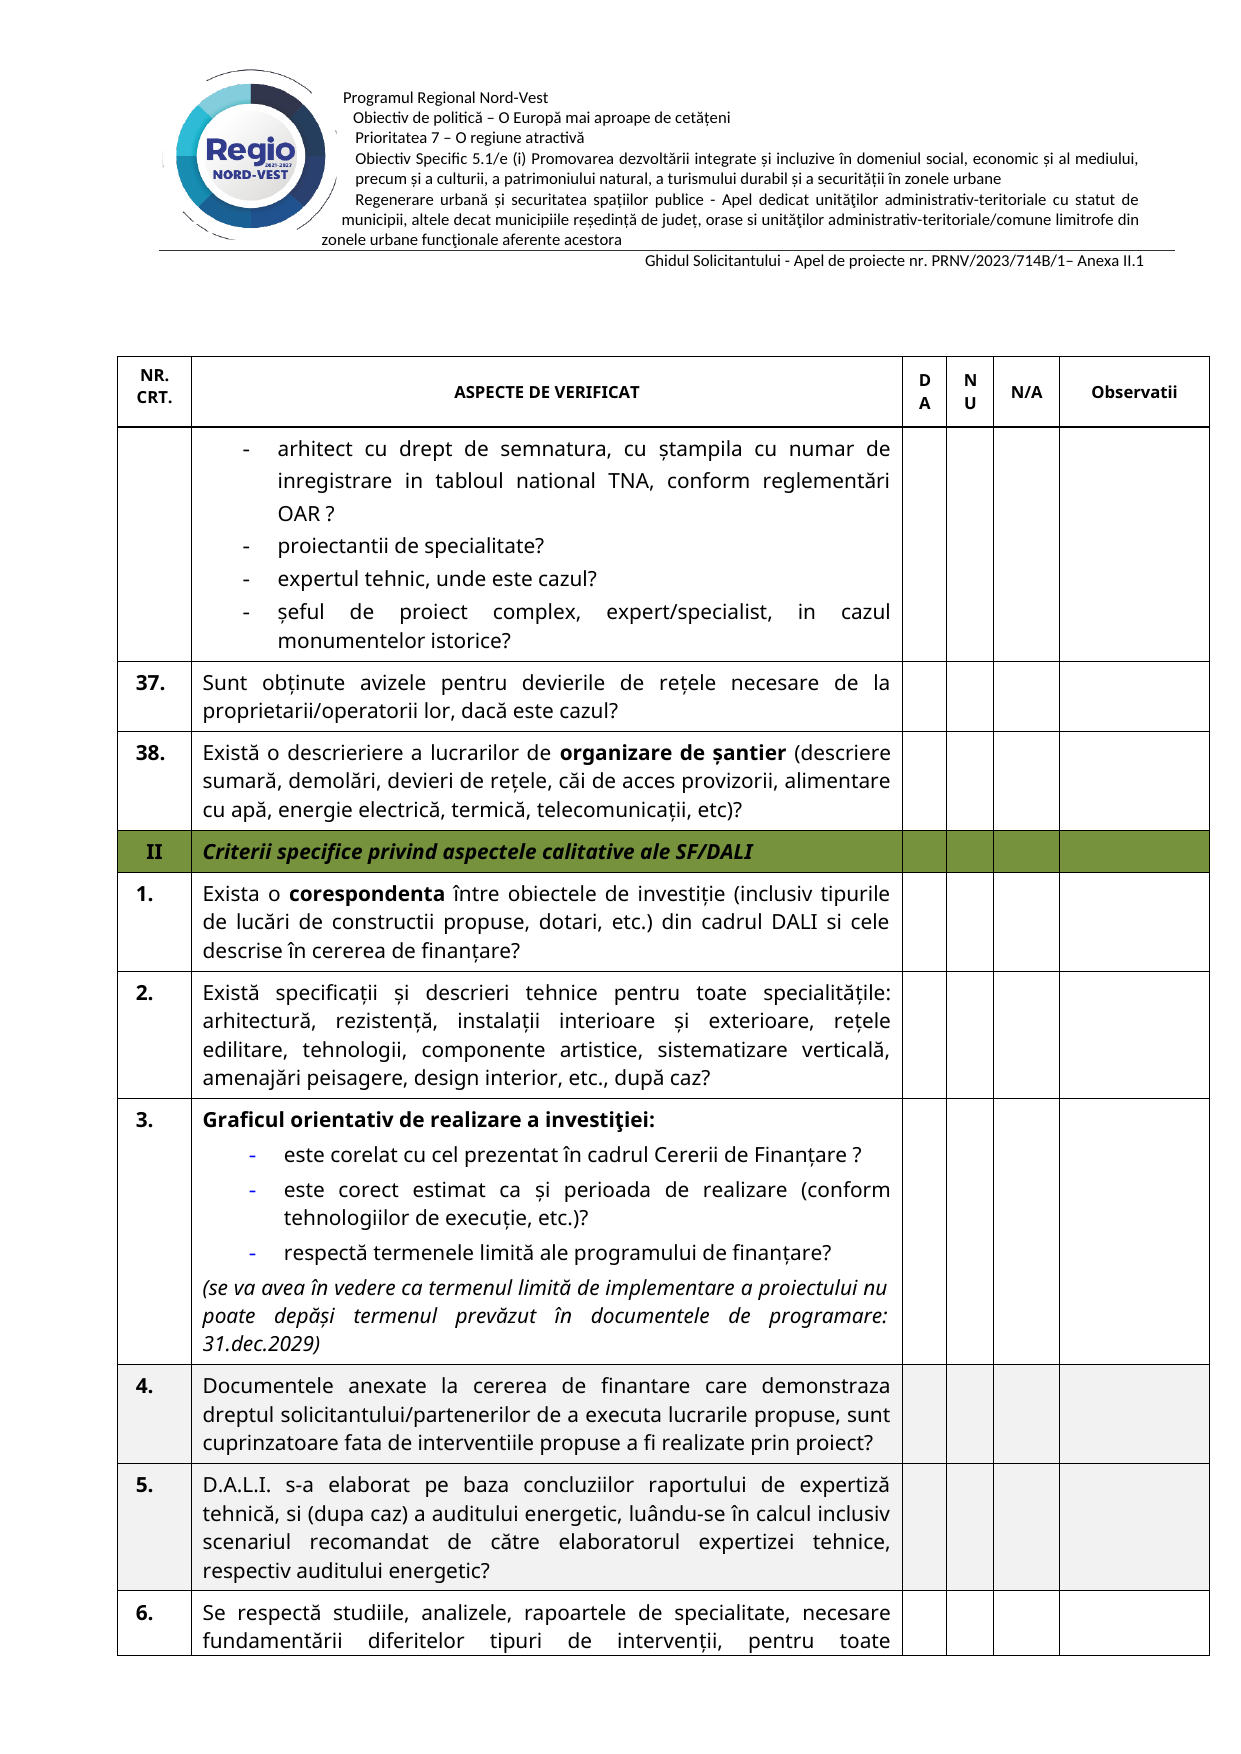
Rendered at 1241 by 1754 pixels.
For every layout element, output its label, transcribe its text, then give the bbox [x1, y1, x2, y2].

table_cell [903, 1099, 946, 1364]
table_cell [903, 428, 946, 661]
table_cell [118, 1464, 191, 1590]
table_cell [1060, 732, 1209, 830]
table_cell [947, 1464, 993, 1590]
table_cell [903, 1365, 946, 1463]
table_cell [994, 732, 1059, 830]
table_cell [903, 732, 946, 830]
table_cell [118, 662, 191, 731]
table_cell Există specificaţii şi descrieri tehnice pentru toate specialitățile: arhitectură, rezistență, instalații interioare şi exterioare, rețele edilitare, tehnologii, componente artistice, sistematizare verticală, amenajări peisagere, design interior, etc., după caz? [192, 972, 902, 1098]
table_cell [118, 1591, 191, 1654]
table_cell [903, 1464, 946, 1590]
table_cell Criterii specifice privind aspectele calitative ale SF/DALI [192, 831, 902, 872]
table_cell Documentele anexate la cererea de finantare care demonstraza dreptul solicitantului/partenerilor de a executa lucrarile propuse, sunt cuprinzatoare fata de interventiile propuse a fi realizate prin proiect? [192, 1365, 902, 1463]
picture [161, 69, 337, 238]
table_cell [994, 662, 1059, 731]
table_cell [947, 732, 993, 830]
table_cell [1060, 1464, 1209, 1590]
table_cell [947, 662, 993, 731]
table_cell Exista o corespondenta între obiectele de investiţie (inclusiv tipurile de lucări de constructii propuse, dotari, etc.) din cadrul DALI si cele descrise în cererea de finanțare? [192, 873, 902, 971]
table_cell [994, 428, 1059, 661]
table_cell D.A.L.I. s-a elaborat pe baza concluziilor raportului de expertiză tehnică, si (dupa caz) a auditului energetic, luându-se în calcul inclusiv scenariul recomandat de către elaboratorul expertizei tehnice, respectiv auditului energetic? [192, 1464, 902, 1590]
table_cell [994, 1591, 1059, 1654]
table_cell [994, 831, 1059, 872]
table_header N/A [994, 357, 1059, 426]
table_cell [947, 972, 993, 1098]
table_header NU [947, 357, 993, 426]
table_cell [1060, 831, 1209, 872]
table_cell Graficul orientativ de realizare a investiţiei: este corelat cu cel prezentat în cadrul Cererii de Finanţare ? este corect estimat ca și perioada de realizare (conform tehnologiilor de execuție, etc.)? respectă termenele limită ale programului de finanțare? (se va avea în vedere ca termenul limită de implementare a proiectului nu poate depăşi termenul prevăzut în documentele de programare: 31.dec.2029) [192, 1099, 902, 1364]
table_cell [118, 428, 191, 661]
table_cell Sunt obținute avizele pentru devierile de rețele necesare de la proprietarii/operatorii lor, dacă este cazul? [192, 662, 902, 731]
table_header NR. CRT. [118, 357, 191, 426]
table_cell [994, 873, 1059, 971]
table_cell [1060, 972, 1209, 1098]
table_cell [994, 1464, 1059, 1590]
table_cell [947, 1591, 993, 1654]
table_cell [994, 1365, 1059, 1463]
table_cell [947, 1365, 993, 1463]
table_cell [118, 732, 191, 830]
table_cell [994, 972, 1059, 1098]
table_cell II [118, 831, 191, 872]
table_cell [903, 873, 946, 971]
table_header ASPECTE DE VERIFICAT [192, 357, 902, 426]
table_cell Există o descrieriere a lucrarilor de organizare de şantier (descriere sumară, demolări, devieri de rețele, căi de acces provizorii, alimentare cu apă, energie electrică, termică, telecomunicații, etc)? [192, 732, 902, 830]
table_cell [903, 972, 946, 1098]
table_cell [1060, 428, 1209, 661]
table_cell [118, 1365, 191, 1463]
table_cell [118, 972, 191, 1098]
table_cell [947, 428, 993, 661]
table_cell [947, 1099, 993, 1364]
table_cell [1060, 1099, 1209, 1364]
table_cell [903, 831, 946, 872]
table_cell [903, 662, 946, 731]
table_cell [1060, 662, 1209, 731]
table_cell [947, 831, 993, 872]
table_cell [118, 873, 191, 971]
table_cell [947, 873, 993, 971]
table_cell [1060, 1365, 1209, 1463]
table_cell [994, 1099, 1059, 1364]
table_cell [118, 1099, 191, 1364]
table_header DA [903, 357, 946, 426]
table_cell [903, 1591, 946, 1654]
table_cell [1060, 1591, 1209, 1654]
table_cell [1060, 873, 1209, 971]
table_header Observatii [1060, 357, 1209, 426]
